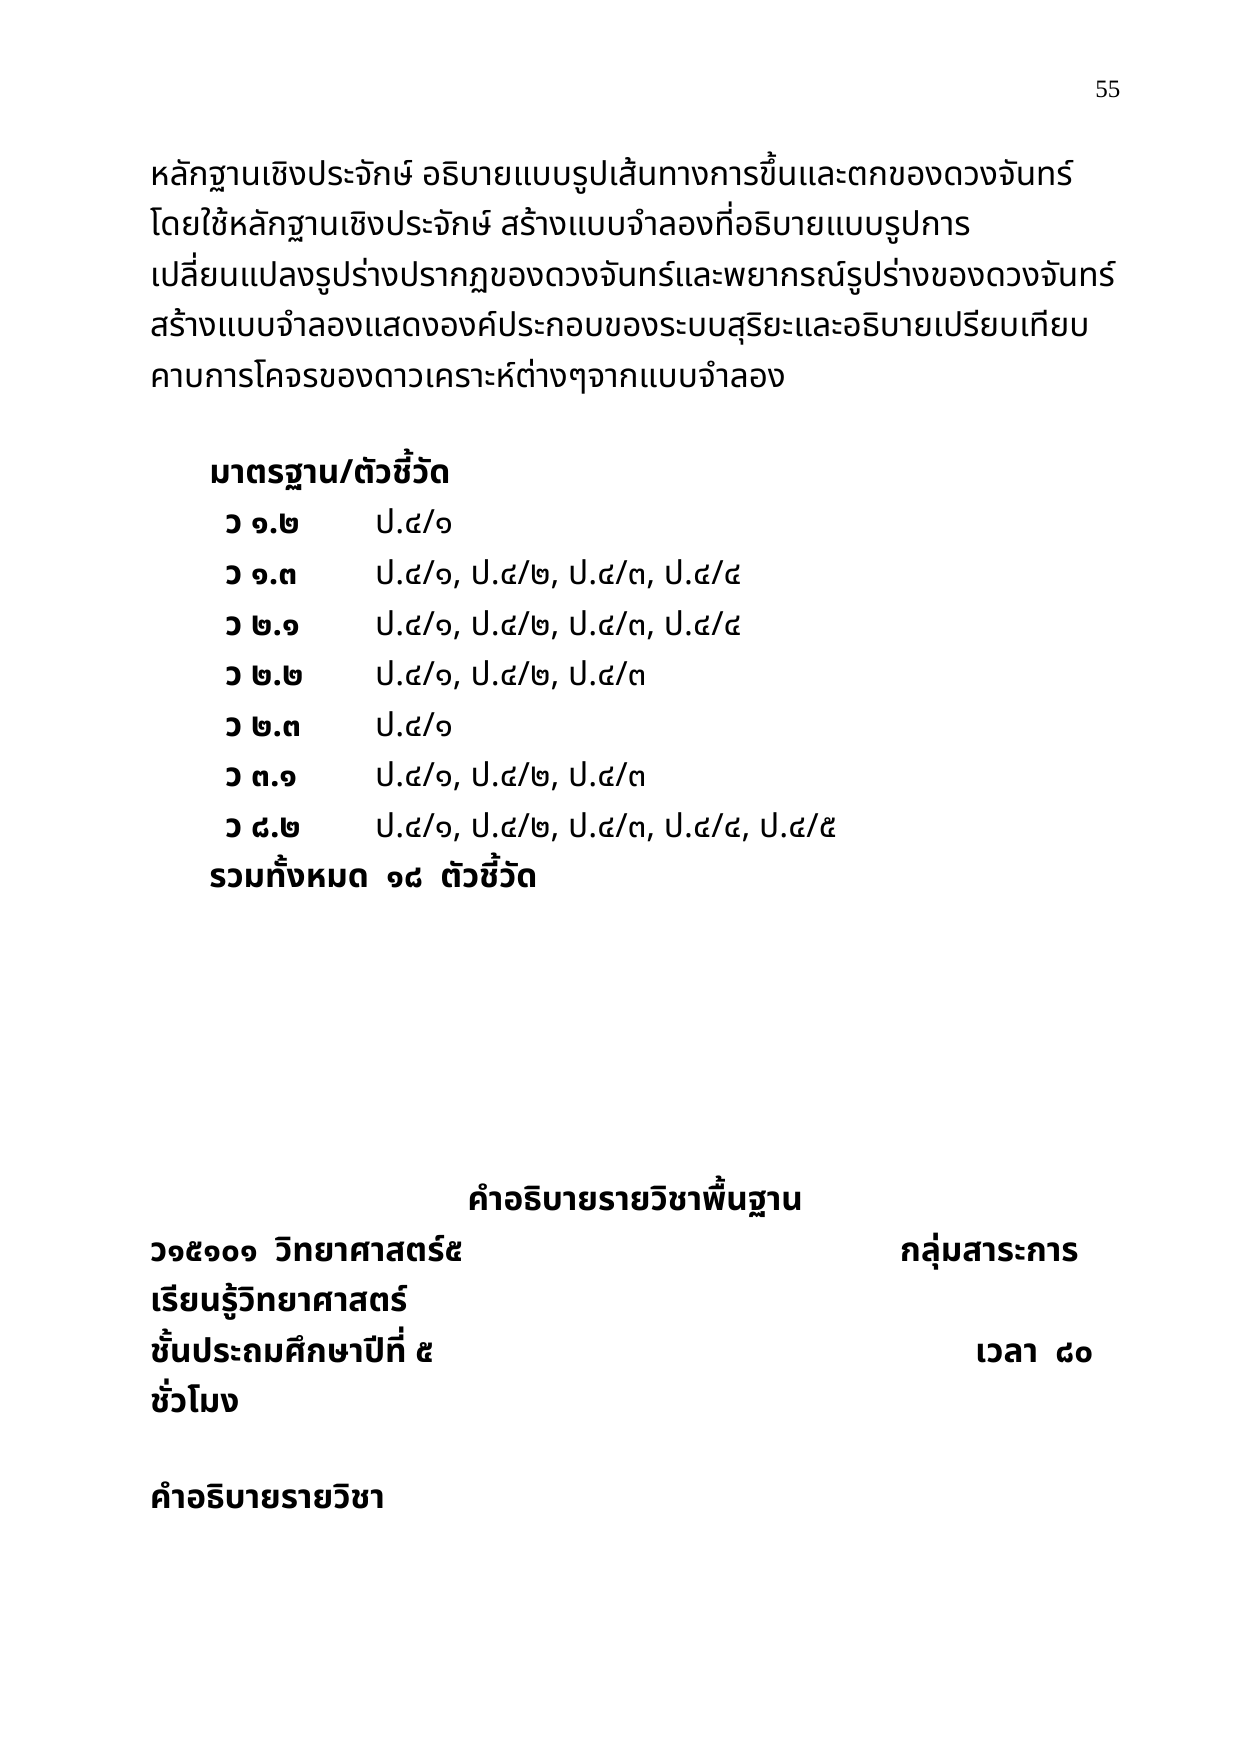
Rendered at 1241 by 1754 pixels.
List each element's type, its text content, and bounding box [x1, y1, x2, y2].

text คำอธิบายรายวิชา [150, 1473, 1120, 1523]
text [150, 150, 1120, 402]
text ว ๓.๑ ป.๔/๑, ป.๔/๒, ป.๔/๓ [225, 751, 1120, 802]
text ชั้นประถมศึกษาปีที่ ๕ เวลา ๘๐ ชั่วโมง [150, 1327, 1120, 1427]
text คำอธิบายรายวิชาพื้นฐาน [150, 1175, 1120, 1226]
text ว ๑.๒ ป.๔/๑ [225, 498, 1120, 549]
text ว ๒.๒ ป.๔/๑, ป.๔/๒, ป.๔/๓ [225, 650, 1120, 701]
text มาตรฐาน/ตัวชี้วัด [150, 447, 1120, 498]
text ว ๒.๑ ป.๔/๑, ป.๔/๒, ป.๔/๓, ป.๔/๔ [225, 599, 1120, 650]
text ว๑๕๑๐๑ วิทยาศาสตร์๕ กลุ่มสาระการเรียนรู้วิทยาศาสตร์ [150, 1226, 1120, 1327]
text ว ๘.๒ ป.๔/๑, ป.๔/๒, ป.๔/๓, ป.๔/๔, ป.๔/๕ [225, 802, 1120, 852]
text ว ๑.๓ ป.๔/๑, ป.๔/๒, ป.๔/๓, ป.๔/๔ [225, 549, 1120, 599]
text รวมทั้งหมด ๑๘ ตัวชี้วัด [150, 852, 1120, 903]
text ว ๒.๓ ป.๔/๑ [150, 701, 1120, 751]
